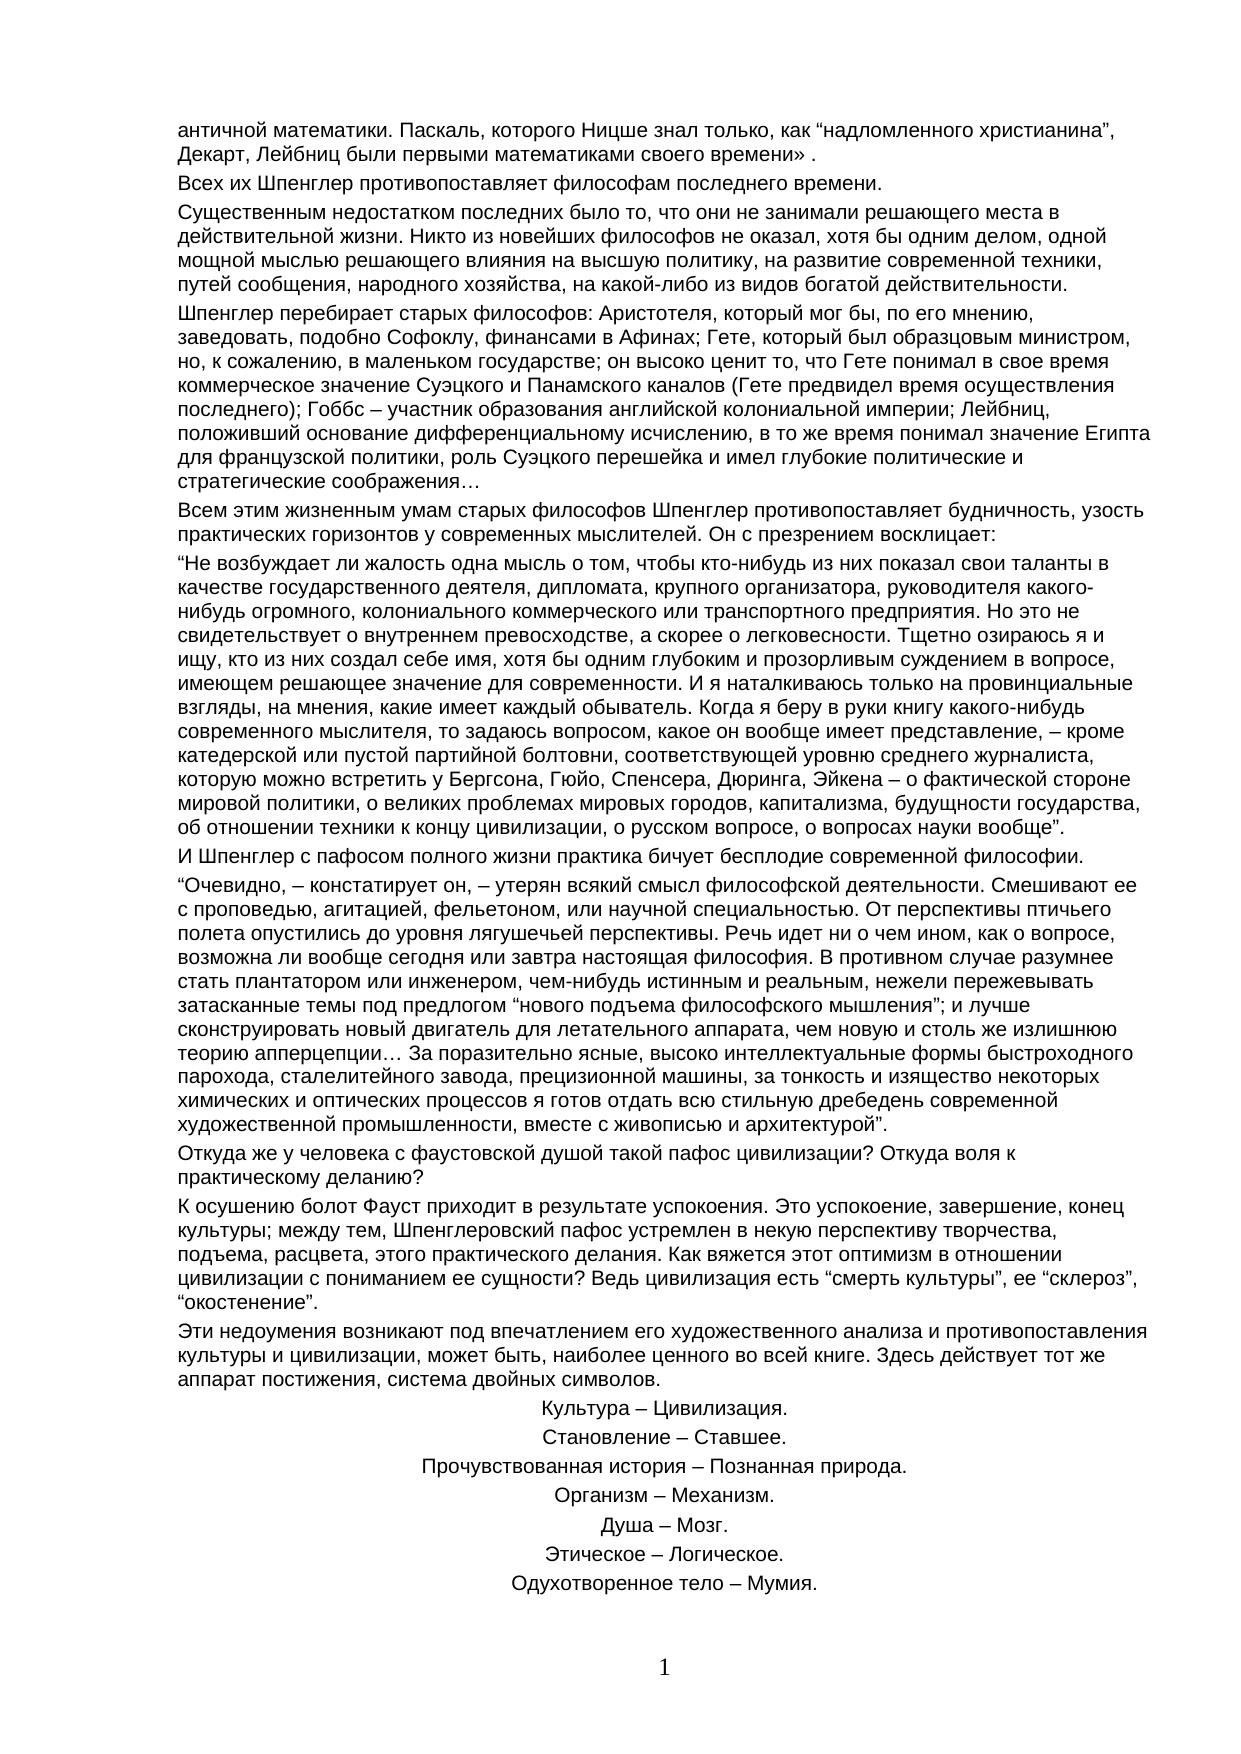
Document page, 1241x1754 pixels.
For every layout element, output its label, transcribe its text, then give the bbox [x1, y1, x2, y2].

text Откуда же у человека с фаустовской душой такой пафос цивилизации? Откуда воля к практическому деланию? [177, 1141, 1152, 1189]
text Всех их Шпенглер противопоставляет философам последнего времени. [177, 171, 1152, 195]
text Культура – Цивилизация. [177, 1396, 1152, 1420]
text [177, 118, 1152, 166]
text К осушению болот Фауст приходит в результате успокоения. Это успокоение, завершение, конец культуры; между тем, Шпенглеровский пафос устремлен в некую перспективу творчества, подъема, расцвета, этого практического делания. Как вяжется этот оптимизм в отношении цивилизации с пониманием ее сущности? Ведь цивилизация есть “смерть культуры”, ее “склероз”, “окостенение”. [177, 1194, 1152, 1314]
text Всем этим жизненным умам старых философов Шпенглер противопоставляет будничность, узость практических горизонтов у современных мыслителей. Он с презрением восклицает: [177, 498, 1152, 546]
text Прочувствованная история – Познанная природа. [177, 1454, 1152, 1478]
text “Не возбуждает ли жалость одна мысль о том, чтобы кто-нибудь из них показал свои таланты в качестве государственного деятеля, дипломата, крупного организатора, руководителя какого-нибудь огромного, колониального коммерческого или транспортного предприятия. Но это не свидетельствует о внутреннем превосходстве, а скорее о легковесности. Тщетно озираюсь я и ищу, кто из них создал себе имя, хотя бы одним глубоким и прозорливым суждением в вопросе, имеющем решающее значение для современности. И я наталкиваюсь только на провинциальные взгляды, на мнения, какие имеет каждый обыватель. Когда я беру в руки книгу какого-нибудь современного мыслителя, то задаюсь вопросом, какое он вообще имеет представление, – кроме катедерской или пустой партийной болтовни, соответствующей уровню среднего журналиста, которую можно встретить у Бергсона, Гюйо, Спенсера, Дюринга, Эйкена – о фактической стороне мировой политики, о великих проблемах мировых городов, капитализма, будущности государства, об отношении техники к концу цивилизации, о русском вопросе, о вопросах науки вообще”. [177, 551, 1152, 838]
text Эти недоумения возникают под впечатлением его художественного анализа и противопоставления культуры и цивилизации, может быть, наиболее ценного во всей книге. Здесь действует тот же аппарат постижения, система двойных символов. [177, 1319, 1152, 1391]
text Становление – Ставшее. [177, 1425, 1152, 1449]
text Существенным недостатком последних было то, что они не занимали решающего места в действительной жизни. Никто из новейших философов не оказал, хотя бы одним делом, одной мощной мыслью решающего влияния на высшую политику, на развитие современной техники, путей сообщения, народного хозяйства, на какой-либо из видов богатой действительности. [177, 200, 1152, 296]
text “Очевидно, – констатирует он, – утерян всякий смысл философской деятельности. Смешивают ее с проповедью, агитацией, фельетоном, или научной специальностью. От перспективы птичьего полета опустились до уровня лягушечьей перспективы. Речь идет ни о чем ином, как о вопросе, возможна ли вообще сегодня или завтра настоящая философия. В противном случае разумнее стать плантатором или инженером, чем-нибудь истинным и реальным, нежели пережевывать затасканные темы под предлогом “нового подъема философского мышления”; и лучше сконструировать новый двигатель для летательного аппарата, чем новую и столь же излишнюю теорию апперцепции… За поразительно ясные, высоко интеллектуальные формы быстроходного парохода, сталелитейного завода, прецизионной машины, за тонкость и изящество некоторых химических и оптических процессов я готов отдать всю стильную дребедень современной художественной промышленности, вместе с живописью и архитектурой”. [177, 873, 1152, 1136]
text Организм – Механизм. [177, 1483, 1152, 1507]
text Шпенглер перебирает старых философов: Аристотеля, который мог бы, по его мнению, заведовать, подобно Софоклу, финансами в Афинах; Гете, который был образцовым министром, но, к сожалению, в маленьком государстве; он высоко ценит то, что Гете понимал в свое время коммерческое значение Суэцкого и Панамского каналов (Гете предвидел время осуществления последнего); Гоббс – участник образования английской колониальной империи; Лейбниц, положивший основание дифференциальному исчислению, в то же время понимал значение Египта для французской политики, роль Суэцкого перешейка и имел глубокие политические и стратегические соображения… [177, 301, 1152, 493]
text Одухотворенное тело – Мумия. [177, 1571, 1152, 1594]
text Душа – Мозг. [177, 1512, 1152, 1536]
text Этическое – Логическое. [177, 1541, 1152, 1565]
text И Шпенглер с пафосом полного жизни практика бичует бесплодие современной философии. [177, 843, 1152, 867]
